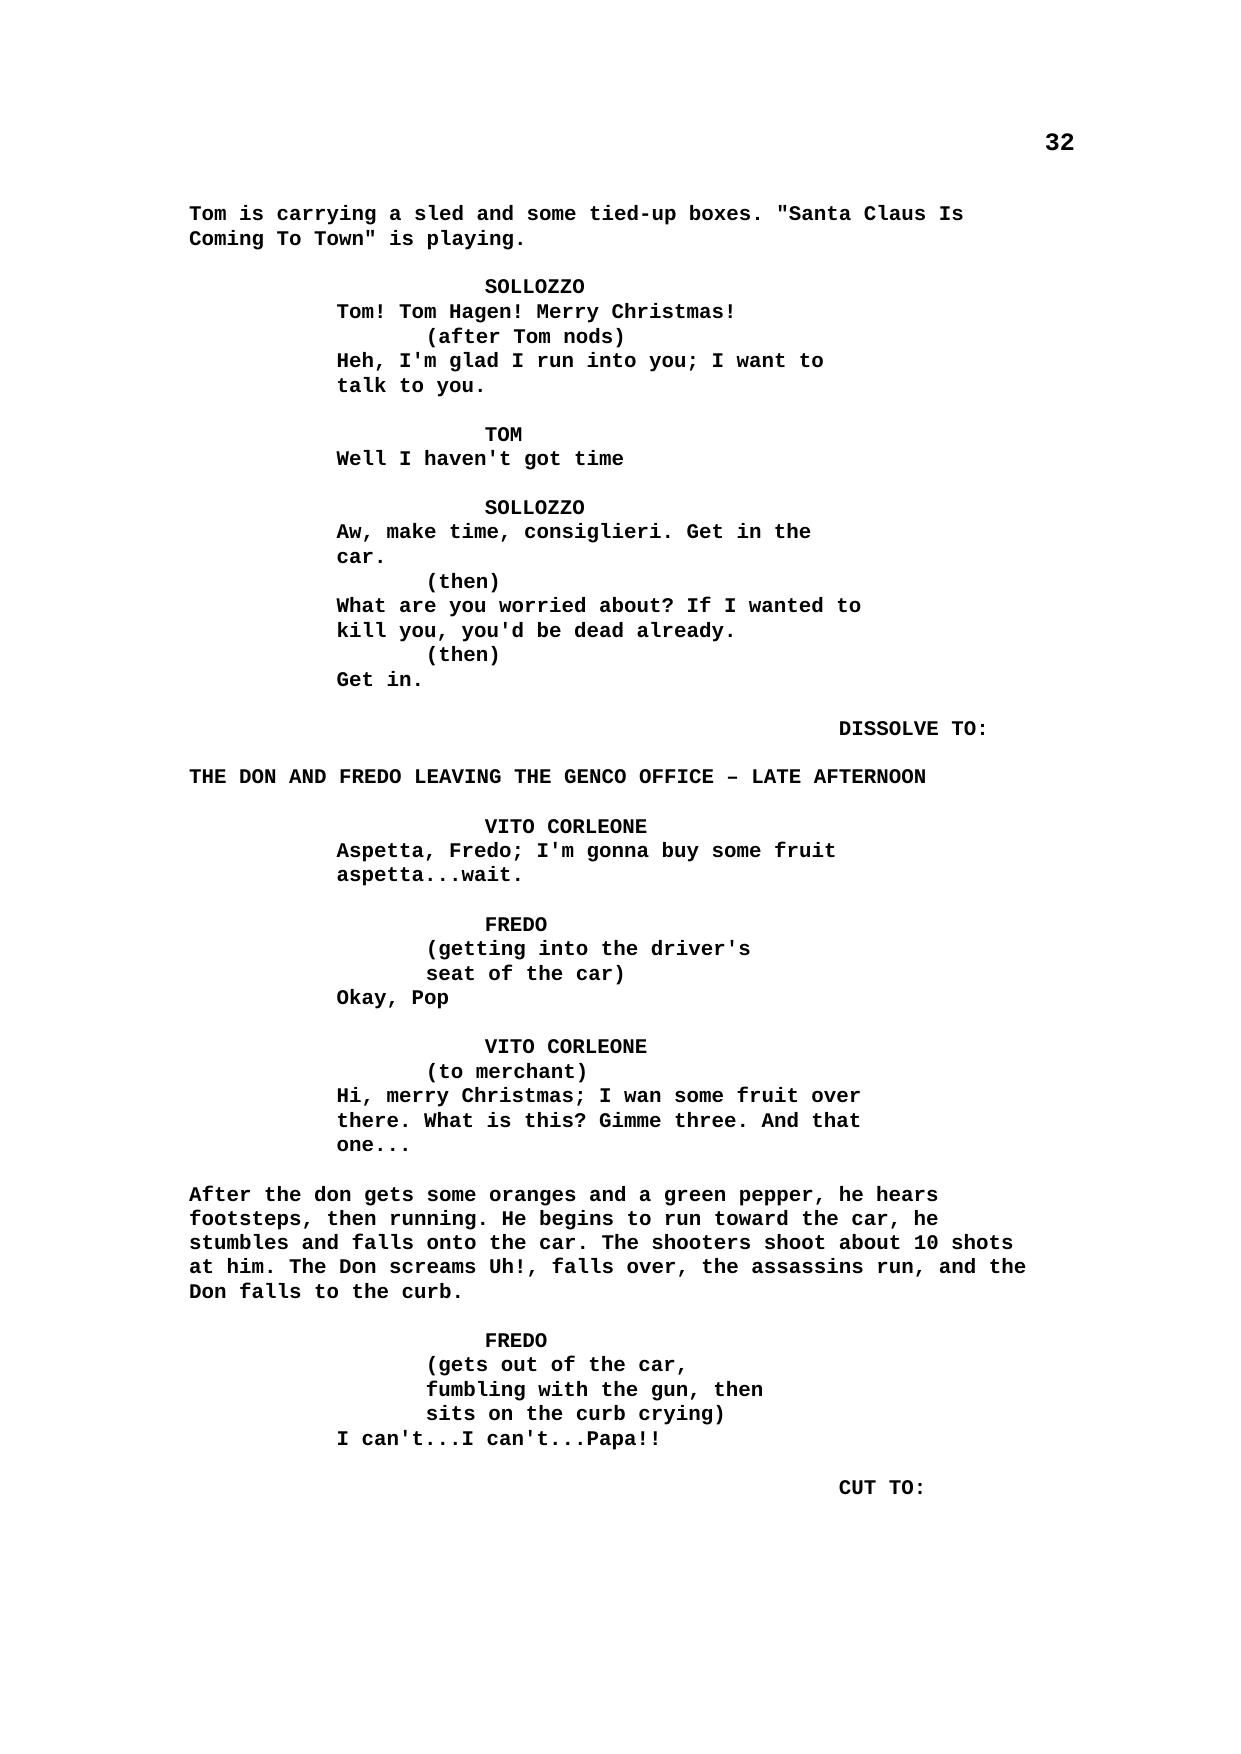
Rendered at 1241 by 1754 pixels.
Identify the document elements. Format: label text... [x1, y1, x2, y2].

text sits on the curb crying) [426, 1402, 1086, 1425]
text 32 [1044, 127, 1086, 156]
text (after Tom nods) [426, 324, 1086, 348]
text one... [336, 1132, 1086, 1156]
text FREDO [484, 1328, 1086, 1352]
text Aspetta, Fredo; I'm gonna buy some fruit aspetta...wait. [336, 838, 850, 887]
text (then) [426, 569, 1086, 593]
text seat of the car) [426, 961, 1086, 985]
text Well I haven't got time [336, 447, 1086, 470]
text Okay, Pop [336, 986, 1086, 1009]
text kill you, you'd be dead already. [336, 618, 1086, 642]
text TOM [484, 422, 1086, 446]
text After the don gets some oranges and a green pepper, he hears footsteps, then running. He begins to run toward the car, he stumbles and falls onto the car. The shooters shoot about 10 shots at him. The Don screams Uh!, falls over, the assassins run, and the Don falls to the curb. [189, 1182, 1027, 1303]
text (getting into the driver's [426, 937, 1086, 960]
text Heh, I'm glad I run into you; I want to [336, 348, 1086, 372]
text FREDO [484, 912, 1086, 936]
text Get in. [336, 667, 1086, 691]
text SOLLOZZO [484, 275, 1086, 299]
text Tom! Tom Hagen! Merry Christmas! [336, 299, 1086, 323]
text Aw, make time, consiglieri. Get in the [336, 520, 1086, 544]
text DISSOLVE TO: [838, 716, 1086, 740]
text What are you worried about? If I wanted to [336, 593, 1086, 617]
text (then) [426, 642, 1086, 666]
text I can't...I can't...Papa!! [336, 1426, 1086, 1450]
text talk to you. [336, 373, 1086, 397]
text there. What is this? Gimme three. And that [336, 1108, 1086, 1132]
text SOLLOZZO [484, 496, 1086, 519]
text CUT TO: [838, 1475, 1086, 1499]
text (to merchant) [426, 1059, 1086, 1083]
text THE DON AND FREDO LEAVING THE GENCO OFFICE – LATE AFTERNOON [189, 765, 1086, 789]
text car. [336, 544, 1086, 568]
text Hi, merry Christmas; I wan some fruit over [336, 1083, 1086, 1107]
text (gets out of the car, [426, 1353, 1086, 1376]
text Tom is carrying a sled and some tied-up boxes. "Santa Claus Is Coming To Town" is playing. [189, 202, 977, 250]
text VITO CORLEONE [484, 814, 1086, 838]
text VITO CORLEONE [484, 1034, 1086, 1058]
text fumbling with the gun, then [426, 1377, 1086, 1401]
